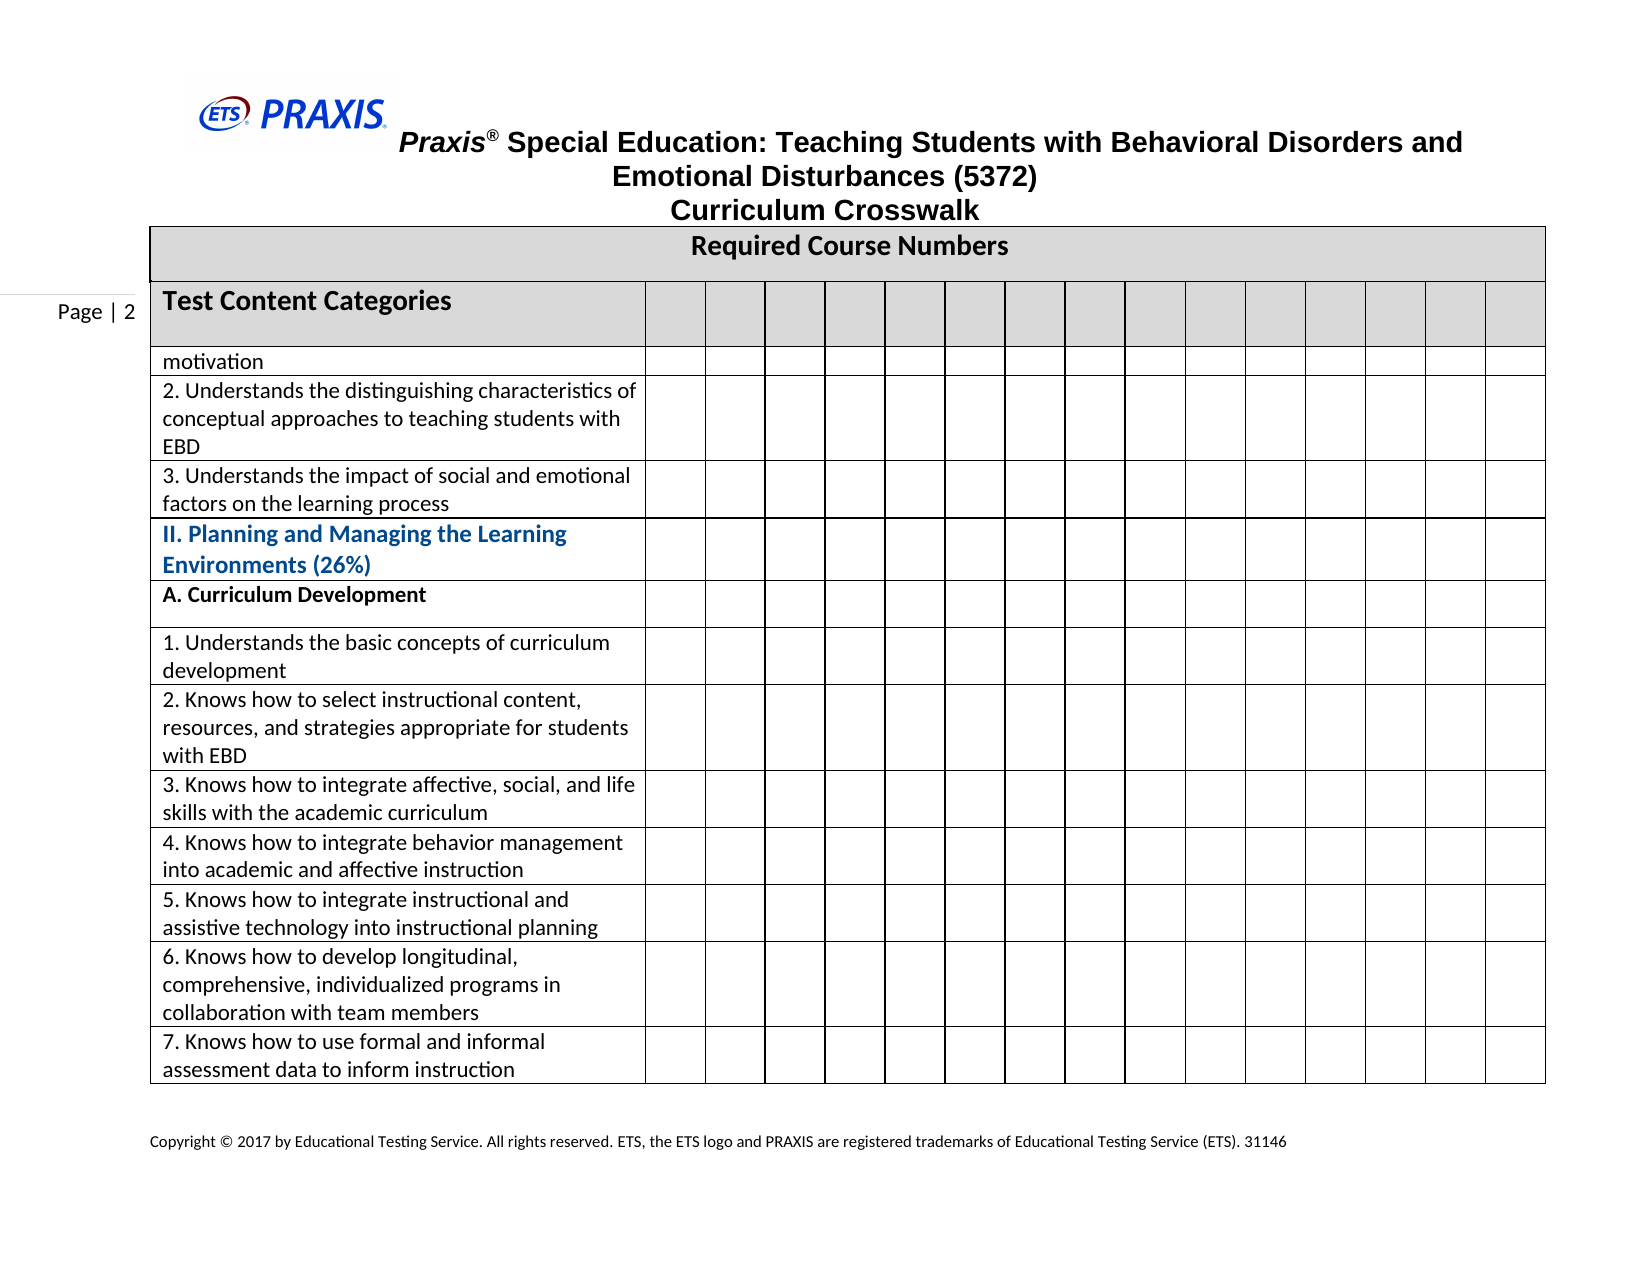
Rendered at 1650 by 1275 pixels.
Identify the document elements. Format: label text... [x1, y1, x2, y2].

table_cell [946, 942, 1004, 1026]
table_cell [646, 461, 705, 517]
table_cell [1486, 282, 1545, 346]
table_cell [1066, 885, 1124, 941]
table_cell [646, 885, 705, 941]
table_cell [1006, 685, 1064, 769]
table_cell [1366, 376, 1425, 460]
table_cell [1126, 461, 1185, 517]
table_cell [646, 581, 705, 627]
table_cell [1246, 461, 1305, 517]
table_cell [946, 1027, 1004, 1083]
table_cell [646, 347, 705, 375]
table_cell [1006, 461, 1064, 517]
table_cell 7. Knows how to use formal and informal assessment data to inform instruction [151, 1027, 645, 1083]
table_cell [1306, 376, 1365, 460]
table_cell [946, 376, 1004, 460]
table_cell [1186, 628, 1245, 684]
table_cell [886, 376, 944, 460]
table_cell 4. Knows how to integrate behavior management into academic and affective instruction [151, 828, 645, 884]
table_cell [946, 685, 1004, 769]
table_cell [826, 628, 884, 684]
table_cell [766, 282, 824, 346]
table_cell [1126, 628, 1185, 684]
table_cell [1426, 828, 1485, 884]
table_cell [706, 628, 764, 684]
table_cell [826, 885, 884, 941]
table_cell [1426, 885, 1485, 941]
table_cell [1246, 581, 1305, 627]
table_cell [1126, 282, 1185, 346]
table_cell [886, 519, 944, 579]
table_cell [766, 828, 824, 884]
table_cell [646, 771, 705, 827]
table_cell [946, 828, 1004, 884]
table_cell [1006, 885, 1064, 941]
table_cell [1426, 628, 1485, 684]
table_cell [1366, 1027, 1425, 1083]
table_cell [766, 885, 824, 941]
table_cell II. Planning and Managing the Learning Environments (26%) [151, 519, 645, 579]
table_cell [1246, 519, 1305, 579]
table_cell 2. Understands the distinguishing characteristics of conceptual approaches to teaching students with EBD [151, 376, 645, 460]
table_cell [646, 519, 705, 579]
table_cell [1486, 1027, 1545, 1083]
table_cell [706, 828, 764, 884]
table_cell [1306, 885, 1365, 941]
table_cell [886, 885, 944, 941]
table_cell [1006, 771, 1064, 827]
table_cell [1246, 885, 1305, 941]
table_cell [1006, 519, 1064, 579]
table_cell [1426, 461, 1485, 517]
table_cell [1426, 581, 1485, 627]
table_cell [1186, 519, 1245, 579]
table_cell [1126, 376, 1185, 460]
table_cell [706, 942, 764, 1026]
table_cell [1366, 461, 1425, 517]
table_cell [766, 1027, 824, 1083]
table_cell [826, 828, 884, 884]
table_cell [1246, 685, 1305, 769]
table_cell [1366, 771, 1425, 827]
table_cell [1006, 581, 1064, 627]
table_cell [946, 581, 1004, 627]
table_cell [1126, 685, 1185, 769]
table_cell [1246, 282, 1305, 346]
table_cell [1366, 685, 1425, 769]
table_cell [1066, 519, 1124, 579]
table_cell [1186, 1027, 1245, 1083]
table_cell [766, 461, 824, 517]
table_cell [886, 1027, 944, 1083]
table_cell [1006, 282, 1064, 346]
table_cell [1486, 376, 1545, 460]
table_cell [1366, 581, 1425, 627]
table_cell [706, 885, 764, 941]
table_cell [1186, 282, 1245, 346]
table_cell [1006, 347, 1064, 375]
table_cell 3. Knows how to integrate affective, social, and life skills with the academic curriculum [151, 771, 645, 827]
table_cell [886, 942, 944, 1026]
table_cell [1066, 461, 1124, 517]
table_cell [1306, 581, 1365, 627]
table_cell [826, 461, 884, 517]
table_cell 1. Understands the basic concepts of curriculum development [151, 628, 645, 684]
table_cell [766, 519, 824, 579]
table_cell [646, 376, 705, 460]
table_cell [946, 519, 1004, 579]
table_cell [706, 1027, 764, 1083]
table_cell [766, 628, 824, 684]
table_cell [1426, 376, 1485, 460]
table_cell [1426, 685, 1485, 769]
table_cell [1006, 1027, 1064, 1083]
table_cell [766, 581, 824, 627]
table_cell [1366, 519, 1425, 579]
table_cell [766, 942, 824, 1026]
table_cell [886, 685, 944, 769]
table_cell [1486, 628, 1545, 684]
table_cell [646, 1027, 705, 1083]
table_cell [1486, 685, 1545, 769]
table_cell [1066, 628, 1124, 684]
table_cell [1186, 461, 1245, 517]
table_cell [946, 771, 1004, 827]
table_cell [1066, 376, 1124, 460]
table_cell [1066, 347, 1124, 375]
table_cell [886, 581, 944, 627]
table_cell [826, 347, 884, 375]
table_cell [1186, 581, 1245, 627]
table_cell [1066, 828, 1124, 884]
table_cell [1066, 771, 1124, 827]
table_cell [826, 376, 884, 460]
table_cell [826, 771, 884, 827]
table_cell [1186, 347, 1245, 375]
table_cell [1246, 942, 1305, 1026]
table_cell [1126, 771, 1185, 827]
table_cell [706, 347, 764, 375]
table_cell 1. Understands the distinguishing characteristics of major theoretical approaches to students and motivation [151, 347, 645, 375]
picture [185, 75, 399, 153]
table_cell [1306, 628, 1365, 684]
table_cell [946, 347, 1004, 375]
table_cell [826, 581, 884, 627]
table_cell [1126, 942, 1185, 1026]
table_cell [766, 771, 824, 827]
table_cell [1306, 942, 1365, 1026]
table_cell [1426, 519, 1485, 579]
table_cell [1366, 942, 1425, 1026]
table_cell [1486, 461, 1545, 517]
table_cell 5. Knows how to integrate instructional and assistive technology into instructional planning [151, 885, 645, 941]
table_cell [1186, 771, 1245, 827]
table_cell [766, 347, 824, 375]
table_cell [886, 347, 944, 375]
table_cell [1186, 376, 1245, 460]
table_cell [706, 581, 764, 627]
table_cell [706, 685, 764, 769]
table_cell [1066, 1027, 1124, 1083]
table_cell [826, 942, 884, 1026]
table_cell [1306, 828, 1365, 884]
table_cell [1306, 347, 1365, 375]
table_cell [1066, 685, 1124, 769]
table_cell 6. Knows how to develop longitudinal, comprehensive, individualized programs in collaboration with team members [151, 942, 645, 1026]
table_cell [826, 1027, 884, 1083]
table_cell [1006, 376, 1064, 460]
table_cell [826, 282, 884, 346]
table_cell [886, 282, 944, 346]
table_cell [646, 282, 705, 346]
table_cell [946, 885, 1004, 941]
table_cell [1186, 685, 1245, 769]
table_cell [886, 628, 944, 684]
table_cell [1306, 1027, 1365, 1083]
table_cell [1426, 347, 1485, 375]
table_cell [1066, 942, 1124, 1026]
table_cell [1486, 519, 1545, 579]
table_cell [826, 519, 884, 579]
table_cell [1306, 771, 1365, 827]
table_header Required Course Numbers [151, 227, 1545, 281]
table_cell [766, 376, 824, 460]
table_cell [1366, 628, 1425, 684]
table_cell [1066, 581, 1124, 627]
table_cell [1006, 942, 1064, 1026]
table_cell [1366, 828, 1425, 884]
table_cell [706, 461, 764, 517]
table_cell [1486, 942, 1545, 1026]
table_cell [1306, 685, 1365, 769]
table_cell [766, 685, 824, 769]
table_cell [1246, 771, 1305, 827]
table_cell [1186, 885, 1245, 941]
table_cell [1126, 519, 1185, 579]
table_cell [1486, 581, 1545, 627]
table_cell [1246, 347, 1305, 375]
table_cell 3. Understands the impact of social and emotional factors on the learning process [151, 461, 645, 517]
table_cell [1186, 828, 1245, 884]
table_cell [1006, 628, 1064, 684]
table_cell [826, 685, 884, 769]
table_cell [1366, 885, 1425, 941]
table_cell [886, 461, 944, 517]
table_cell [1306, 282, 1365, 346]
table_cell [886, 771, 944, 827]
table_cell [1366, 347, 1425, 375]
table_cell 2. Knows how to select instructional content, resources, and strategies appropriate for students with EBD [151, 685, 645, 769]
table_cell [1486, 885, 1545, 941]
table_cell [1306, 461, 1365, 517]
table_cell [1006, 828, 1064, 884]
table_cell [946, 628, 1004, 684]
table_cell [886, 828, 944, 884]
table_cell [1126, 1027, 1185, 1083]
table_cell A. Curriculum Development [151, 581, 645, 627]
table_cell [706, 519, 764, 579]
table_cell [1246, 828, 1305, 884]
table_cell [1426, 771, 1485, 827]
table_cell [1126, 347, 1185, 375]
table_cell [706, 376, 764, 460]
table_cell [1486, 347, 1545, 375]
table_cell [946, 461, 1004, 517]
table_cell [646, 828, 705, 884]
table_cell [1066, 282, 1124, 346]
table_cell [706, 282, 764, 346]
table_cell [706, 771, 764, 827]
table_cell [1126, 828, 1185, 884]
table_cell [646, 942, 705, 1026]
table_cell [946, 282, 1004, 346]
table_cell [1426, 282, 1485, 346]
table_cell [1426, 1027, 1485, 1083]
table_cell [646, 685, 705, 769]
table_cell [1126, 581, 1185, 627]
table_cell [1426, 942, 1485, 1026]
table_cell [1246, 628, 1305, 684]
table_cell [1186, 942, 1245, 1026]
table_cell [1486, 771, 1545, 827]
table_cell [1126, 885, 1185, 941]
table_cell [646, 628, 705, 684]
table_cell [1246, 376, 1305, 460]
table_cell [1306, 519, 1365, 579]
table_cell [1246, 1027, 1305, 1083]
table_cell [1486, 828, 1545, 884]
table_cell Test Content Categories [151, 282, 645, 346]
table_cell [1366, 282, 1425, 346]
